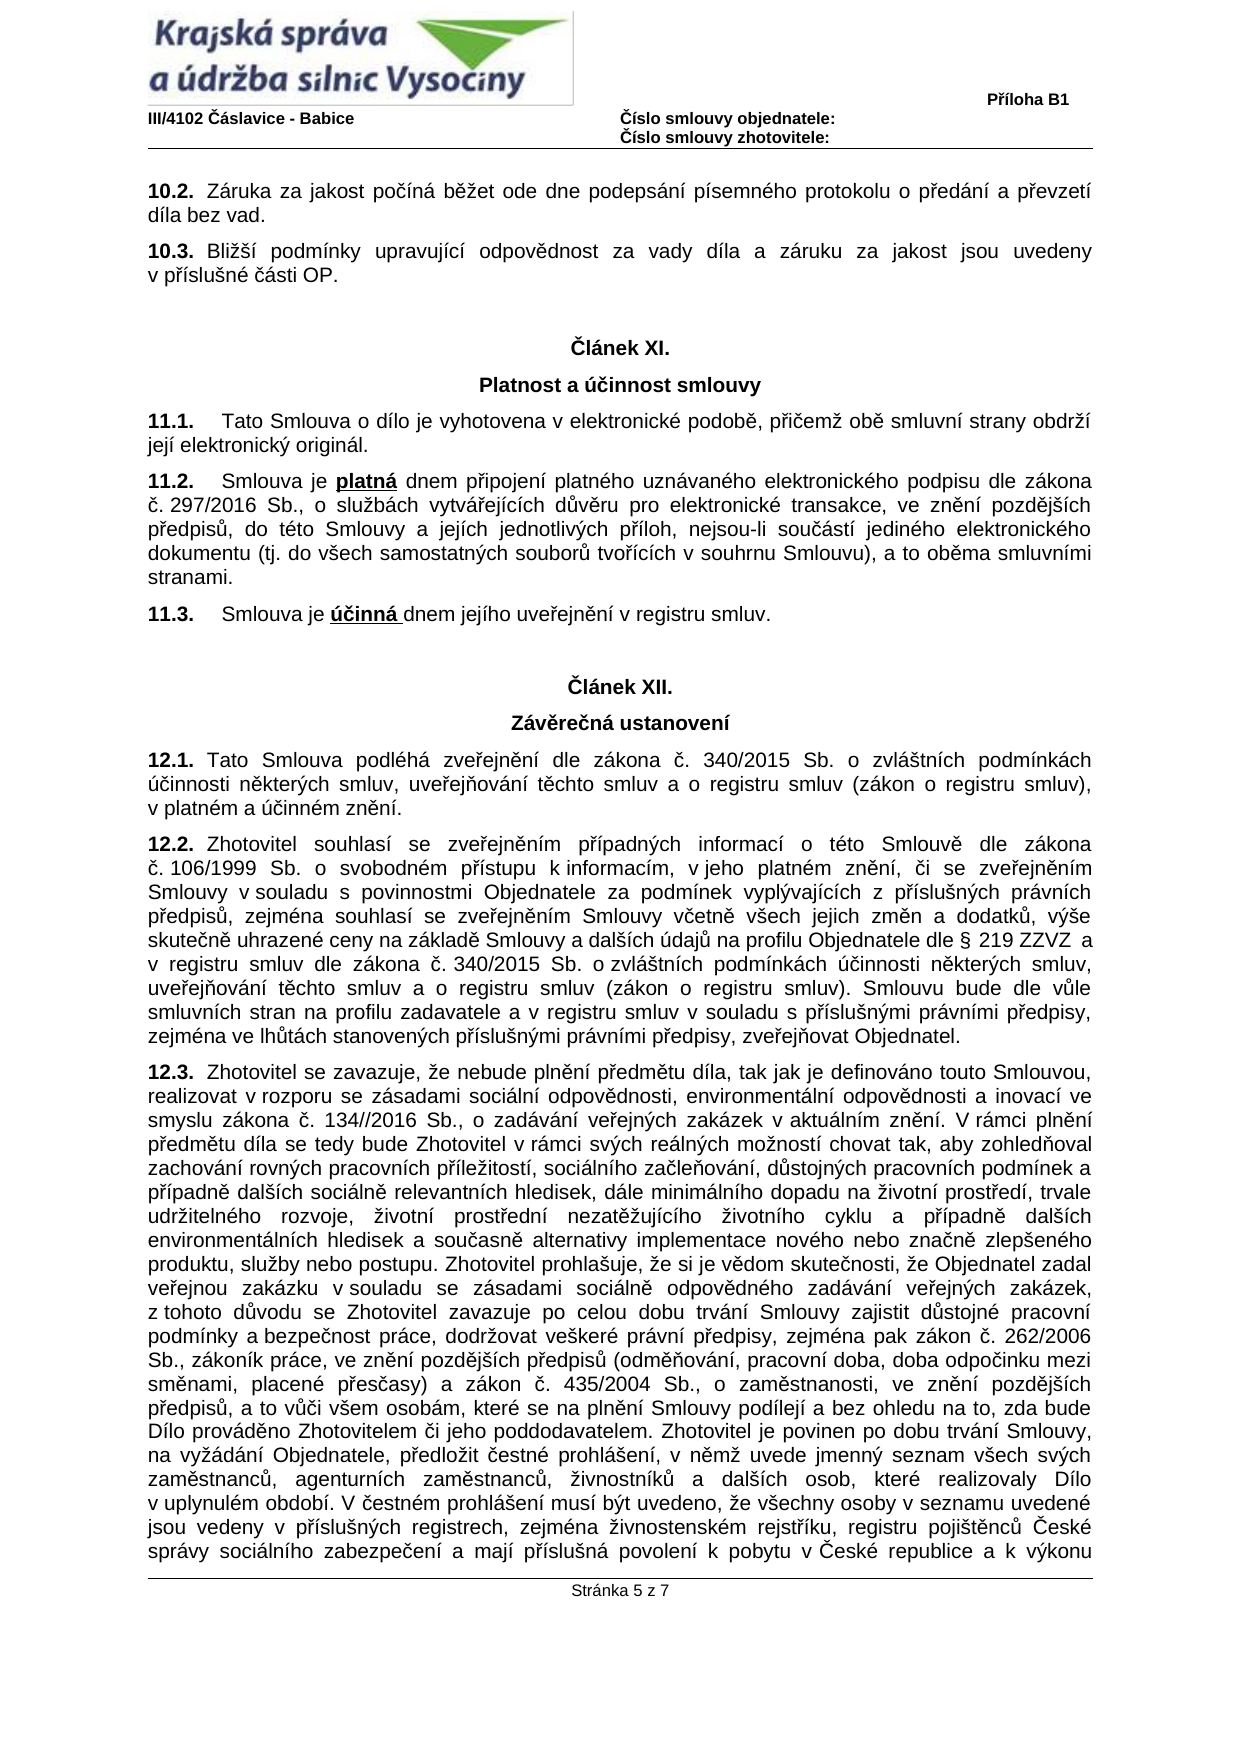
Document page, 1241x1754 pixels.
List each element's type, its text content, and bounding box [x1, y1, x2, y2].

subtitle Závěrečná ustanovení [148, 711, 1093, 735]
list Zhotovitel souhlasí se zveřejněním případných informací o této Smlouvě dle zákona č. 106/1999 Sb. o svobodném přístupu k informacím, v jeho platném znění, či se zveřejněním Smlouvy v souladu s povinnostmi Objednatele za podmínek vyplývajících z příslušných právních předpisů, zejména souhlasí se zveřejněním Smlouvy včetně všech jejich změn a dodatků, výše skutečně uhrazené ceny na základě Smlouvy a dalších údajů na profilu Objednatele dle § 219 ZZVZ a v registru smluv dle zákona č. 340/2015 Sb. o zvláštních podmínkách účinnosti některých smluv, uveřejňování těchto smluv a o registru smluv (zákon o registru smluv). Smlouvu bude dle vůle smluvních stran na profilu zadavatele a v registru smluv v souladu s příslušnými právními předpisy, zejména ve lhůtách stanovených příslušnými právními předpisy, zveřejňovat Objednatel. [148, 832, 1093, 1047]
list Záruka za jakost počíná běžet ode dne podepsání písemného protokolu o předání a převzetí díla bez vad. [148, 179, 1093, 227]
text Článek XI. [148, 336, 1093, 360]
list Bližší podmínky upravující odpovědnost za vady díla a záruku za jakost jsou uvedeny v příslušné části OP. [148, 239, 1093, 287]
picture [147, 11, 574, 107]
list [148, 1060, 1093, 1563]
list Smlouva je platná dnem připojení platného uznávaného elektronického podpisu dle zákona č. 297/2016 Sb., o službách vytvářejících důvěru pro elektronické transakce, ve znění pozdějších předpisů, do této Smlouvy a jejích jednotlivých příloh, nejsou-li součástí jediného elektronického dokumentu (tj. do všech samostatných souborů tvořících v souhrnu Smlouvu), a to oběma smluvními stranami. [148, 469, 1093, 589]
subtitle Platnost a účinnost smlouvy [148, 372, 1093, 396]
list Smlouva je účinná dnem jejího uveřejnění v registru smluv. [148, 602, 1093, 626]
list Tato Smlouva podléhá zveřejnění dle zákona č. 340/2015 Sb. o zvláštních podmínkách účinnosti některých smluv, uveřejňování těchto smluv a o registru smluv (zákon o registru smluv), v platném a účinném znění. [148, 747, 1093, 819]
text Článek XII. [148, 674, 1093, 698]
list Tato Smlouva o dílo je vyhotovena v elektronické podobě, přičemž obě smluvní strany obdrží její elektronický originál. [148, 409, 1093, 457]
